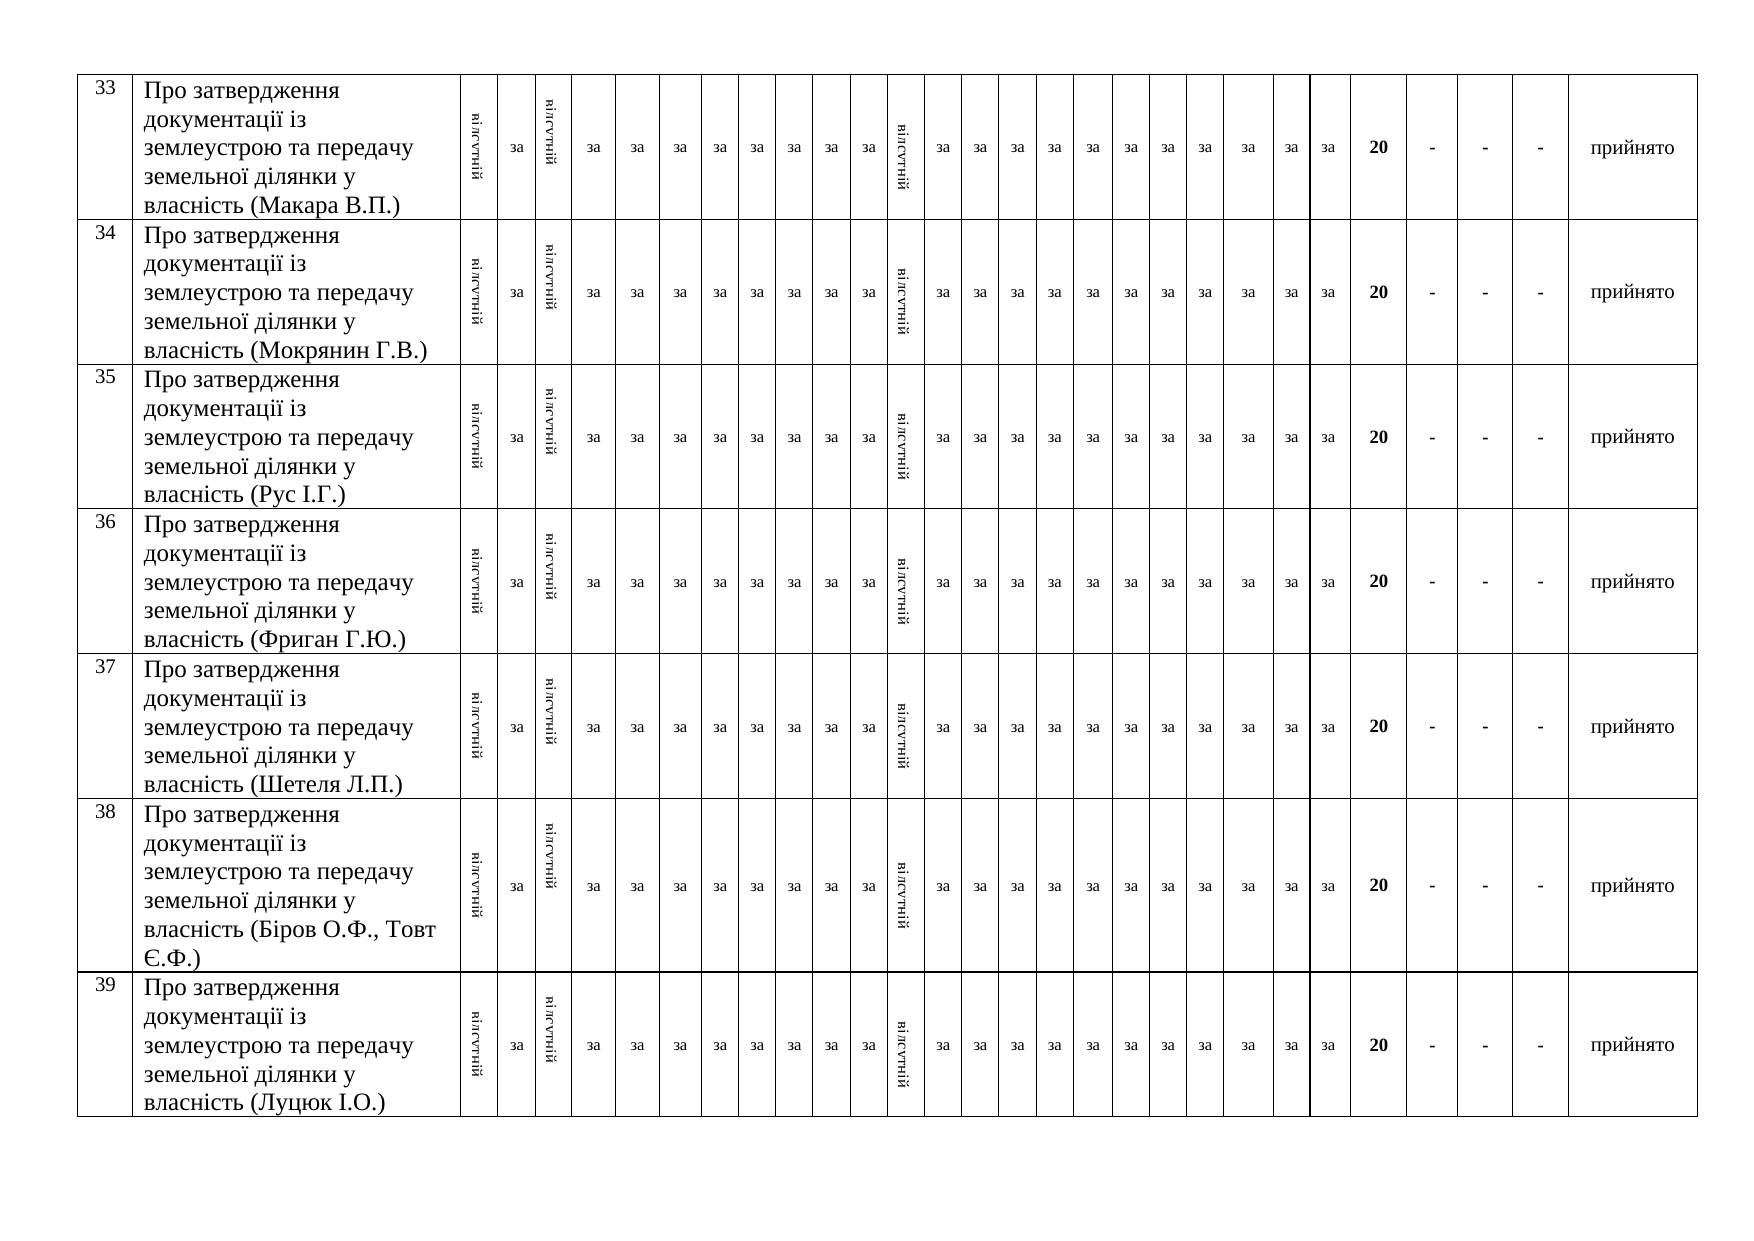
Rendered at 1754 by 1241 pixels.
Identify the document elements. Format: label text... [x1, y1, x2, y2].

table_cell за [498, 973, 535, 1116]
table_cell за [702, 654, 738, 798]
table_cell за [1311, 973, 1350, 1116]
table_cell 37 [78, 654, 132, 798]
table_cell - [1458, 220, 1512, 363]
table_cell за [1074, 220, 1112, 363]
table_cell за [739, 220, 775, 363]
table_cell за [1187, 799, 1223, 971]
table_cell за [1074, 365, 1112, 508]
table_cell за [776, 75, 812, 219]
table_cell прийнято [1569, 973, 1697, 1116]
table_cell за [1113, 365, 1149, 508]
table_cell за [962, 509, 998, 653]
table_cell за [739, 365, 775, 508]
table_cell за [1113, 75, 1149, 219]
table_cell за [925, 220, 961, 363]
table_cell за [1150, 509, 1186, 653]
table_cell - [1407, 654, 1457, 798]
table_cell за [1224, 509, 1273, 653]
table_cell 20 [1351, 799, 1406, 971]
table_cell відсутній [536, 654, 571, 798]
table_cell за [702, 799, 738, 971]
table_cell за [1224, 365, 1273, 508]
table_cell - [1458, 75, 1512, 219]
table_cell Про затвердження документації із землеустрою та передачу земельної ділянки у власність (Мокрянин Г.В.) [133, 220, 460, 363]
table_cell за [999, 973, 1036, 1116]
table_cell за [1150, 654, 1186, 798]
table_cell за [925, 654, 961, 798]
table_cell 35 [78, 365, 132, 508]
table_cell за [1224, 75, 1273, 219]
table_cell за [1037, 509, 1073, 653]
table_cell за [813, 365, 850, 508]
table_cell прийнято [1569, 799, 1697, 971]
table_cell за [498, 365, 535, 508]
table_cell Про затвердження документації із землеустрою та передачу земельної ділянки у власність (Біров О.Ф., Товт Є.Ф.) [133, 799, 460, 971]
table_cell - [1513, 973, 1568, 1116]
table_cell за [999, 509, 1036, 653]
table_cell за [1187, 509, 1223, 653]
table_cell за [1113, 220, 1149, 363]
table_cell за [1224, 220, 1273, 363]
table_cell за [1311, 75, 1350, 219]
table_cell за [999, 75, 1036, 219]
table_cell за [962, 365, 998, 508]
table_cell 20 [1351, 365, 1406, 508]
table_cell за [1074, 654, 1112, 798]
table_cell за [813, 220, 850, 363]
table_cell відсутній [461, 973, 497, 1116]
table_cell відсутній [536, 75, 571, 219]
table_cell за [962, 75, 998, 219]
table_cell за [1074, 509, 1112, 653]
table_cell відсутній [536, 220, 571, 363]
table_cell Про затвердження документації із землеустрою та передачу земельної ділянки у власність (Макара В.П.) [133, 75, 460, 219]
table_cell за [1224, 654, 1273, 798]
table_cell прийнято [1569, 220, 1697, 363]
table_cell за [616, 509, 659, 653]
table_cell прийнято [1569, 365, 1697, 508]
table_cell - [1513, 365, 1568, 508]
table_cell за [702, 973, 738, 1116]
table_cell за [1037, 75, 1073, 219]
table_cell за [1187, 973, 1223, 1116]
table_cell за [1311, 509, 1350, 653]
table_cell за [1311, 220, 1350, 363]
table_cell за [660, 509, 701, 653]
table_cell за [925, 799, 961, 971]
table_cell відсутній [888, 509, 924, 653]
table_cell Про затвердження документації із землеустрою та передачу земельної ділянки у власність (Фриган Г.Ю.) [133, 509, 460, 653]
table_cell за [1113, 799, 1149, 971]
table_cell за [813, 799, 850, 971]
table_cell відсутній [461, 654, 497, 798]
table_cell відсутній [536, 509, 571, 653]
table_cell за [925, 365, 961, 508]
table_cell за [1187, 220, 1223, 363]
table_cell за [813, 75, 850, 219]
table_cell за [1274, 509, 1309, 653]
table_cell за [616, 75, 659, 219]
table_cell за [1274, 973, 1309, 1116]
table_cell за [702, 220, 738, 363]
table_cell - [1513, 799, 1568, 971]
table_cell за [851, 365, 887, 508]
table_cell за [1187, 75, 1223, 219]
table_cell за [1113, 509, 1149, 653]
table_cell за [1274, 799, 1309, 971]
table_cell за [660, 799, 701, 971]
table_cell за [962, 799, 998, 971]
table_cell за [925, 75, 961, 219]
table_cell за [1113, 973, 1149, 1116]
table_cell за [660, 365, 701, 508]
table_cell - [1458, 365, 1512, 508]
table_cell за [572, 654, 615, 798]
table_cell - [1407, 973, 1457, 1116]
table_cell за [498, 654, 535, 798]
table_cell за [739, 799, 775, 971]
table_cell за [1187, 654, 1223, 798]
table_cell за [1311, 365, 1350, 508]
table_cell за [813, 509, 850, 653]
table_cell за [660, 75, 701, 219]
table_cell - [1458, 509, 1512, 653]
table_cell за [1074, 973, 1112, 1116]
table_cell за [572, 509, 615, 653]
table_cell за [616, 365, 659, 508]
table_cell за [1224, 973, 1273, 1116]
table_cell 39 [78, 973, 132, 1116]
table_cell за [739, 75, 775, 219]
table_cell відсутній [536, 365, 571, 508]
table_cell за [1037, 654, 1073, 798]
table_cell за [572, 365, 615, 508]
table_cell за [999, 654, 1036, 798]
table_cell за [739, 509, 775, 653]
table_cell за [616, 220, 659, 363]
table_cell за [1224, 799, 1273, 971]
table_cell відсутній [888, 75, 924, 219]
table_cell за [813, 654, 850, 798]
table_cell 20 [1351, 509, 1406, 653]
table_cell прийнято [1569, 509, 1697, 653]
table_cell 36 [78, 509, 132, 653]
table_cell за [1113, 654, 1149, 798]
table_cell відсутній [888, 799, 924, 971]
table_cell - [1407, 220, 1457, 363]
table_cell за [572, 220, 615, 363]
table_cell за [776, 220, 812, 363]
table_cell за [1037, 973, 1073, 1116]
table_cell за [776, 799, 812, 971]
table_cell за [660, 654, 701, 798]
table_cell за [851, 973, 887, 1116]
table_cell за [739, 973, 775, 1116]
table_cell за [702, 75, 738, 219]
table_cell за [999, 220, 1036, 363]
table_cell за [1150, 220, 1186, 363]
table_cell за [616, 799, 659, 971]
table_cell за [776, 509, 812, 653]
table_cell - [1513, 220, 1568, 363]
table_cell - [1458, 973, 1512, 1116]
table_cell за [660, 973, 701, 1116]
table_cell за [1037, 365, 1073, 508]
table_cell за [851, 654, 887, 798]
table_cell за [776, 654, 812, 798]
table_cell за [572, 973, 615, 1116]
table_cell за [1187, 365, 1223, 508]
table_cell за [851, 799, 887, 971]
table_cell - [1458, 799, 1512, 971]
table_cell відсутній [461, 75, 497, 219]
table_cell за [1311, 799, 1350, 971]
table_cell 33 [78, 75, 132, 219]
table_cell за [1274, 365, 1309, 508]
table_cell відсутній [461, 365, 497, 508]
table_cell за [999, 799, 1036, 971]
table_cell за [776, 365, 812, 508]
table_cell за [925, 973, 961, 1116]
table_cell - [1513, 654, 1568, 798]
table_cell відсутній [461, 220, 497, 363]
table_cell відсутній [888, 220, 924, 363]
table_cell - [1407, 799, 1457, 971]
table_cell за [1311, 654, 1350, 798]
table_cell відсутній [461, 799, 497, 971]
table_cell за [616, 654, 659, 798]
table_cell за [962, 654, 998, 798]
table_cell за [1074, 799, 1112, 971]
table_cell за [702, 509, 738, 653]
table_cell прийнято [1569, 75, 1697, 219]
table_cell за [1150, 75, 1186, 219]
table_cell - [1513, 509, 1568, 653]
table_cell - [1513, 75, 1568, 219]
table_cell за [498, 75, 535, 219]
table_cell за [498, 509, 535, 653]
table_cell відсутній [536, 799, 571, 971]
table_cell 20 [1351, 654, 1406, 798]
table_cell 38 [78, 799, 132, 971]
table_cell за [813, 973, 850, 1116]
table_cell за [702, 365, 738, 508]
table_cell за [498, 220, 535, 363]
table_cell за [999, 365, 1036, 508]
table_cell за [1150, 799, 1186, 971]
table_cell за [776, 973, 812, 1116]
table_cell - [1458, 654, 1512, 798]
table_cell за [498, 799, 535, 971]
table_cell за [851, 509, 887, 653]
table_cell за [1150, 973, 1186, 1116]
table_cell за [851, 75, 887, 219]
table_cell за [1074, 75, 1112, 219]
table_cell Про затвердження документації із землеустрою та передачу земельної ділянки у власність (Шетеля Л.П.) [133, 654, 460, 798]
table_cell відсутній [888, 654, 924, 798]
table_cell за [1274, 654, 1309, 798]
table_cell за [572, 75, 615, 219]
table_cell за [739, 654, 775, 798]
table_cell за [925, 509, 961, 653]
table_cell Про затвердження документації із землеустрою та передачу земельної ділянки у власність (Луцюк І.О.) [133, 973, 460, 1116]
table_cell за [1037, 799, 1073, 971]
table_cell за [1274, 220, 1309, 363]
table_cell за [962, 973, 998, 1116]
table_cell 20 [1351, 973, 1406, 1116]
table_cell прийнято [1569, 654, 1697, 798]
table_cell - [1407, 75, 1457, 219]
table_cell відсутній [461, 509, 497, 653]
table_cell за [1150, 365, 1186, 508]
table_cell відсутній [888, 973, 924, 1116]
table_cell 20 [1351, 220, 1406, 363]
table_cell 20 [1351, 75, 1406, 219]
table_cell за [851, 220, 887, 363]
table_cell - [1407, 365, 1457, 508]
table_cell за [1037, 220, 1073, 363]
table_cell - [1407, 509, 1457, 653]
table_cell відсутній [888, 365, 924, 508]
table_cell за [1274, 75, 1309, 219]
table_cell за [616, 973, 659, 1116]
table_cell за [572, 799, 615, 971]
table_cell відсутній [536, 973, 571, 1116]
table_cell Про затвердження документації із землеустрою та передачу земельної ділянки у власність (Рус І.Г.) [133, 365, 460, 508]
table_cell за [660, 220, 701, 363]
table_cell за [962, 220, 998, 363]
table_cell 34 [78, 220, 132, 363]
